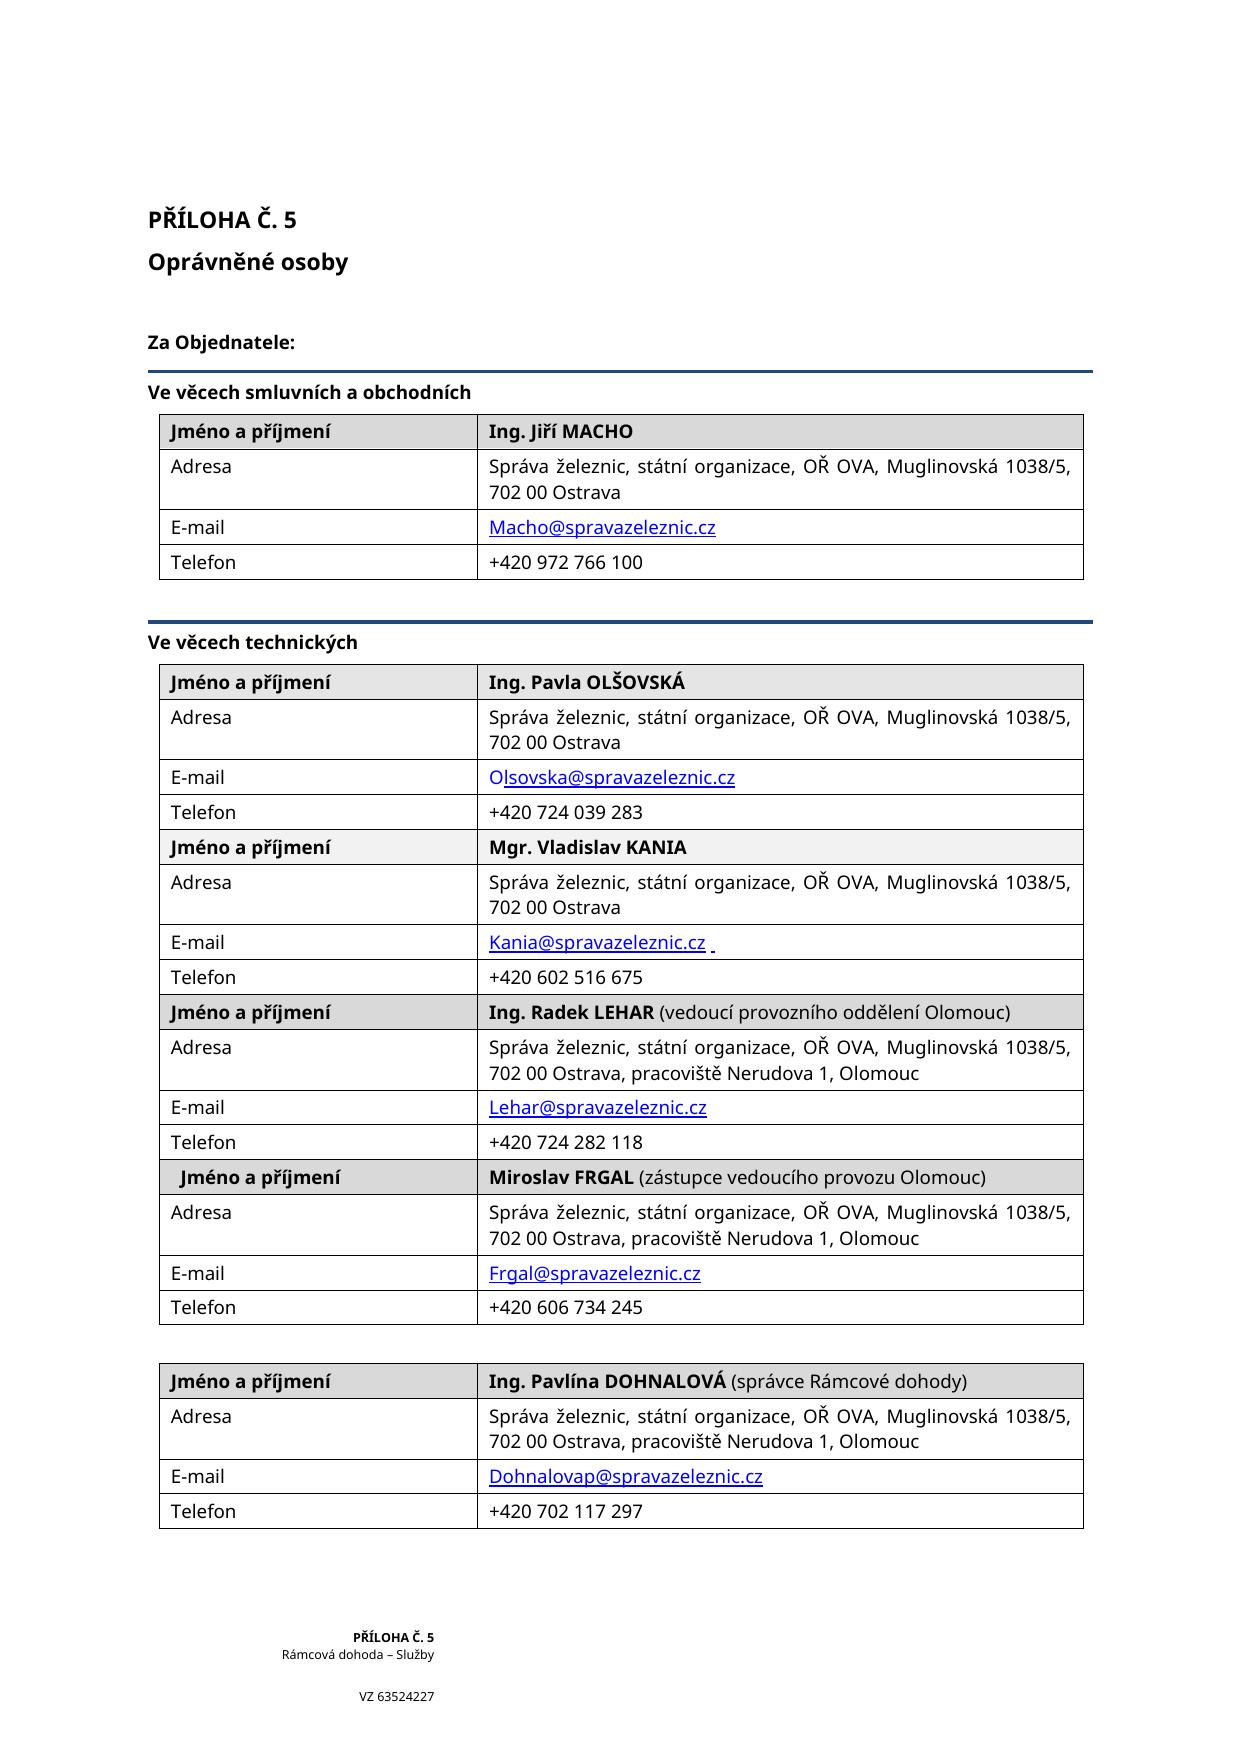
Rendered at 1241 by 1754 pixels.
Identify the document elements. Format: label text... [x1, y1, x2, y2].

table_cell Kania@spravazeleznic.cz [478, 925, 1083, 959]
table_cell E-mail [160, 760, 477, 794]
table_cell Správa železnic, státní organizace, OŘ OVA, Muglinovská 1038/5, 702 00 Ostrava, pracoviště Nerudova 1, Olomouc [478, 1195, 1083, 1254]
table_cell E-mail [160, 510, 477, 544]
table_cell E-mail [160, 1460, 477, 1493]
table_cell Dohnalovap@spravazeleznic.cz [478, 1460, 1083, 1493]
table_header Ing. Pavlína DOHNALOVÁ (správce Rámcové dohody) [478, 1364, 1083, 1398]
table_header Ing. Pavla OLŠOVSKÁ [478, 665, 1083, 699]
table_cell Adresa [160, 700, 477, 759]
table_cell Telefon [160, 1125, 477, 1159]
table_cell Adresa [160, 865, 477, 924]
table_cell Jméno a příjmení [160, 830, 477, 864]
table_cell +420 972 766 100 [478, 545, 1083, 579]
table_cell Adresa [160, 1195, 477, 1254]
text Příloha č. 5 [148, 206, 1093, 235]
table_cell Správa železnic, státní organizace, OŘ OVA, Muglinovská 1038/5, 702 00 Ostrava [478, 450, 1083, 509]
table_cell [478, 1399, 1083, 1458]
table_cell +420 724 039 283 [478, 795, 1083, 829]
table_cell Miroslav FRGAL (zástupce vedoucího provozu Olomouc) [478, 1160, 1083, 1194]
table_cell +420 702 117 297 [478, 1494, 1083, 1528]
table_cell Lehar@spravazeleznic.cz [478, 1091, 1083, 1124]
table_cell E-mail [160, 925, 477, 959]
table_cell Telefon [160, 545, 477, 579]
table_cell Telefon [160, 1494, 477, 1528]
table_header Jméno a příjmení [160, 415, 477, 448]
text Ve věcech technických [148, 624, 1093, 655]
table_header Jméno a příjmení [160, 1364, 477, 1398]
table_cell Ing. Radek LEHAR (vedoucí provozního oddělení Olomouc) [478, 995, 1083, 1029]
table_cell Správa železnic, státní organizace, OŘ OVA, Muglinovská 1038/5, 702 00 Ostrava [478, 700, 1083, 759]
table_cell Telefon [160, 960, 477, 994]
text Za Objednatele: [148, 329, 1093, 355]
table_header Jméno a příjmení [160, 665, 477, 699]
table_cell Macho@spravazeleznic.cz [478, 510, 1083, 544]
table_cell Správa železnic, státní organizace, OŘ OVA, Muglinovská 1038/5, 702 00 Ostrava [478, 865, 1083, 924]
table_cell Frgal@spravazeleznic.cz [478, 1256, 1083, 1289]
table_cell Telefon [160, 795, 477, 829]
table_cell Adresa [160, 450, 477, 509]
table_cell +420 724 282 118 [478, 1125, 1083, 1159]
table_cell +420 606 734 245 [478, 1291, 1083, 1324]
text Ve věcech smluvních a obchodních [148, 373, 1093, 405]
table_cell E-mail [160, 1091, 477, 1124]
table_cell Adresa [160, 1030, 477, 1089]
table_cell Telefon [160, 1291, 477, 1324]
text Oprávněné osoby [148, 247, 1093, 276]
table_cell +420 602 516 675 [478, 960, 1083, 994]
table_cell Správa železnic, státní organizace, OŘ OVA, Muglinovská 1038/5, 702 00 Ostrava, pracoviště Nerudova 1, Olomouc [478, 1030, 1083, 1089]
table_cell Jméno a příjmení [160, 995, 477, 1029]
table_cell Jméno a příjmení [160, 1160, 477, 1194]
table_cell Mgr. Vladislav KANIA [478, 830, 1083, 864]
table_cell Olsovska@spravazeleznic.cz [478, 760, 1083, 794]
table_cell E-mail [160, 1256, 477, 1289]
table_header Ing. Jiří MACHO [478, 415, 1083, 448]
table_cell Adresa [160, 1399, 477, 1458]
